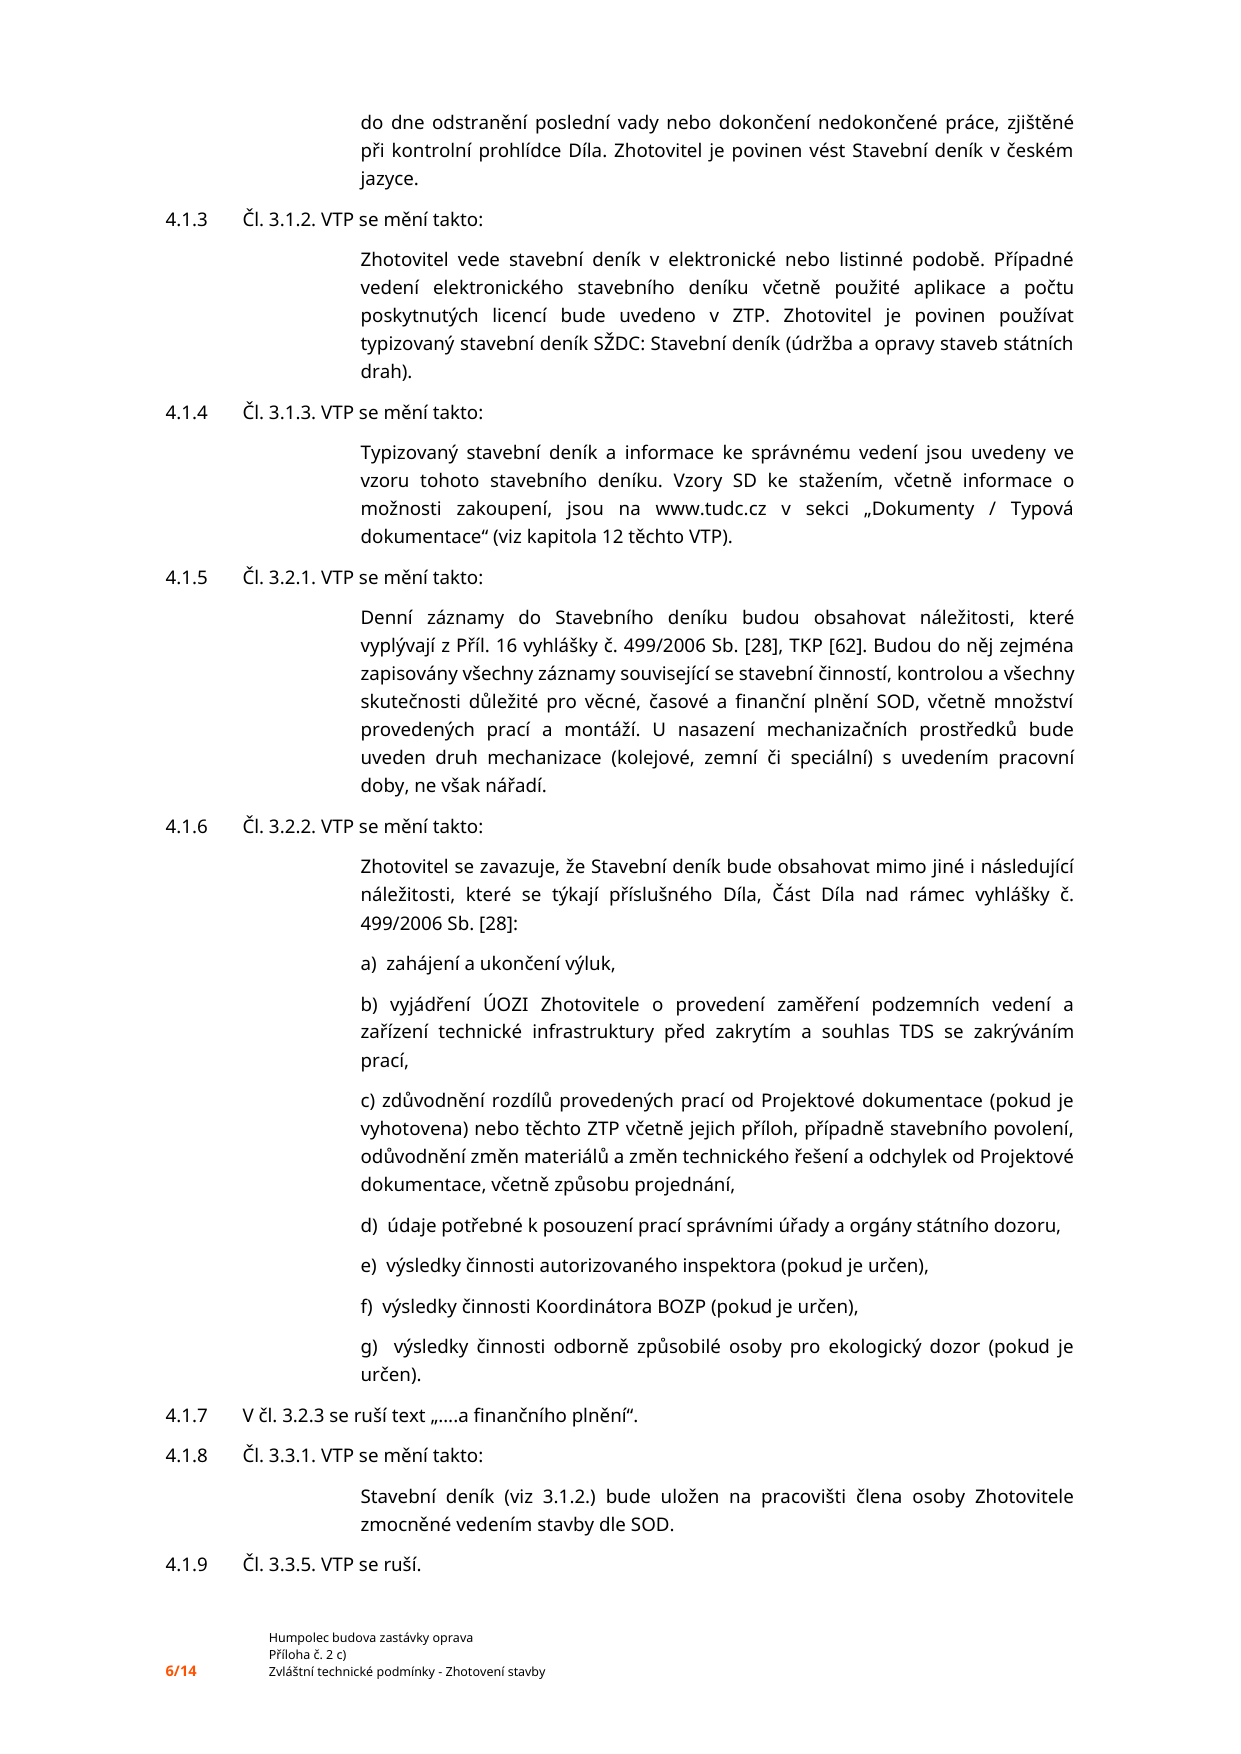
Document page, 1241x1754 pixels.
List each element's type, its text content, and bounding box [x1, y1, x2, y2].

text Čl. 3.1.3. VTP se mění takto: [165, 399, 1075, 424]
text Čl. 3.3.1. VTP se mění takto: [165, 1443, 1075, 1468]
text Čl. 3.3.5. VTP se ruší. [165, 1552, 1075, 1577]
list b) vyjádření ÚOZI Zhotovitele o provedení zaměření podzemních vedení a zařízení technické infrastruktury před zakrytím a souhlas TDS se zakrýváním prací, [360, 991, 1075, 1072]
list g) výsledky činnosti odborně způsobilé osoby pro ekologický dozor (pokud je určen). [360, 1333, 1075, 1387]
list f) výsledky činnosti Koordinátora BOZP (pokud je určen), [360, 1293, 1075, 1318]
list Zhotovitel se zavazuje, že Stavební deník bude obsahovat mimo jiné i následující náležitosti, které se týkají příslušného Díla, Část Díla nad rámec vyhlášky č. 499/2006 Sb. [28]: [360, 854, 1075, 935]
list Zhotovitel vede stavební deník v elektronické nebo listinné podobě. Případné vedení elektronického stavebního deníku včetně použité aplikace a počtu poskytnutých licencí bude uvedeno v ZTP. Zhotovitel je povinen používat typizovaný stavební deník SŽDC: Stavební deník (údržba a opravy staveb státních drah). [360, 246, 1075, 384]
text Čl. 3.1.2. VTP se mění takto: [165, 206, 1075, 231]
text Čl. 3.2.2. VTP se mění takto: [165, 813, 1075, 839]
list e) výsledky činnosti autorizovaného inspektora (pokud je určen), [360, 1252, 1075, 1278]
list d) údaje potřebné k posouzení prací správními úřady a orgány státního dozoru, [360, 1212, 1075, 1237]
list c) zdůvodnění rozdílů provedených prací od Projektové dokumentace (pokud je vyhotovena) nebo těchto ZTP včetně jejich příloh, případně stavebního povolení, odůvodnění změn materiálů a změn technického řešení a odchylek od Projektové dokumentace, včetně způsobu projednání, [360, 1087, 1075, 1197]
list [360, 109, 1075, 191]
list Stavební deník (viz 3.1.2.) bude uložen na pracovišti člena osoby Zhotovitele zmocněné vedením stavby dle SOD. [360, 1483, 1075, 1537]
text Čl. 3.2.1. VTP se mění takto: [165, 564, 1075, 589]
text V čl. 3.2.3 se ruší text „….a finančního plnění“. [165, 1402, 1075, 1428]
list Denní záznamy do Stavebního deníku budou obsahovat náležitosti, které vyplývají z Příl. 16 vyhlášky č. 499/2006 Sb. [28], TKP [62]. Budou do něj zejména zapisovány všechny záznamy související se stavební činností, kontrolou a všechny skutečnosti důležité pro věcné, časové a finanční plnění SOD, včetně množství provedených prací a montáží. U nasazení mechanizačních prostředků bude uveden druh mechanizace (kolejové, zemní či speciální) s uvedením pracovní doby, ne však nářadí. [360, 604, 1075, 798]
list Typizovaný stavební deník a informace ke správnému vedení jsou uvedeny ve vzoru tohoto stavebního deníku. Vzory SD ke stažením, včetně informace o možnosti zakoupení, jsou na www.tudc.cz v sekci „Dokumenty / Typová dokumentace“ (viz kapitola 12 těchto VTP). [360, 439, 1075, 549]
list a) zahájení a ukončení výluk, [360, 950, 1075, 976]
